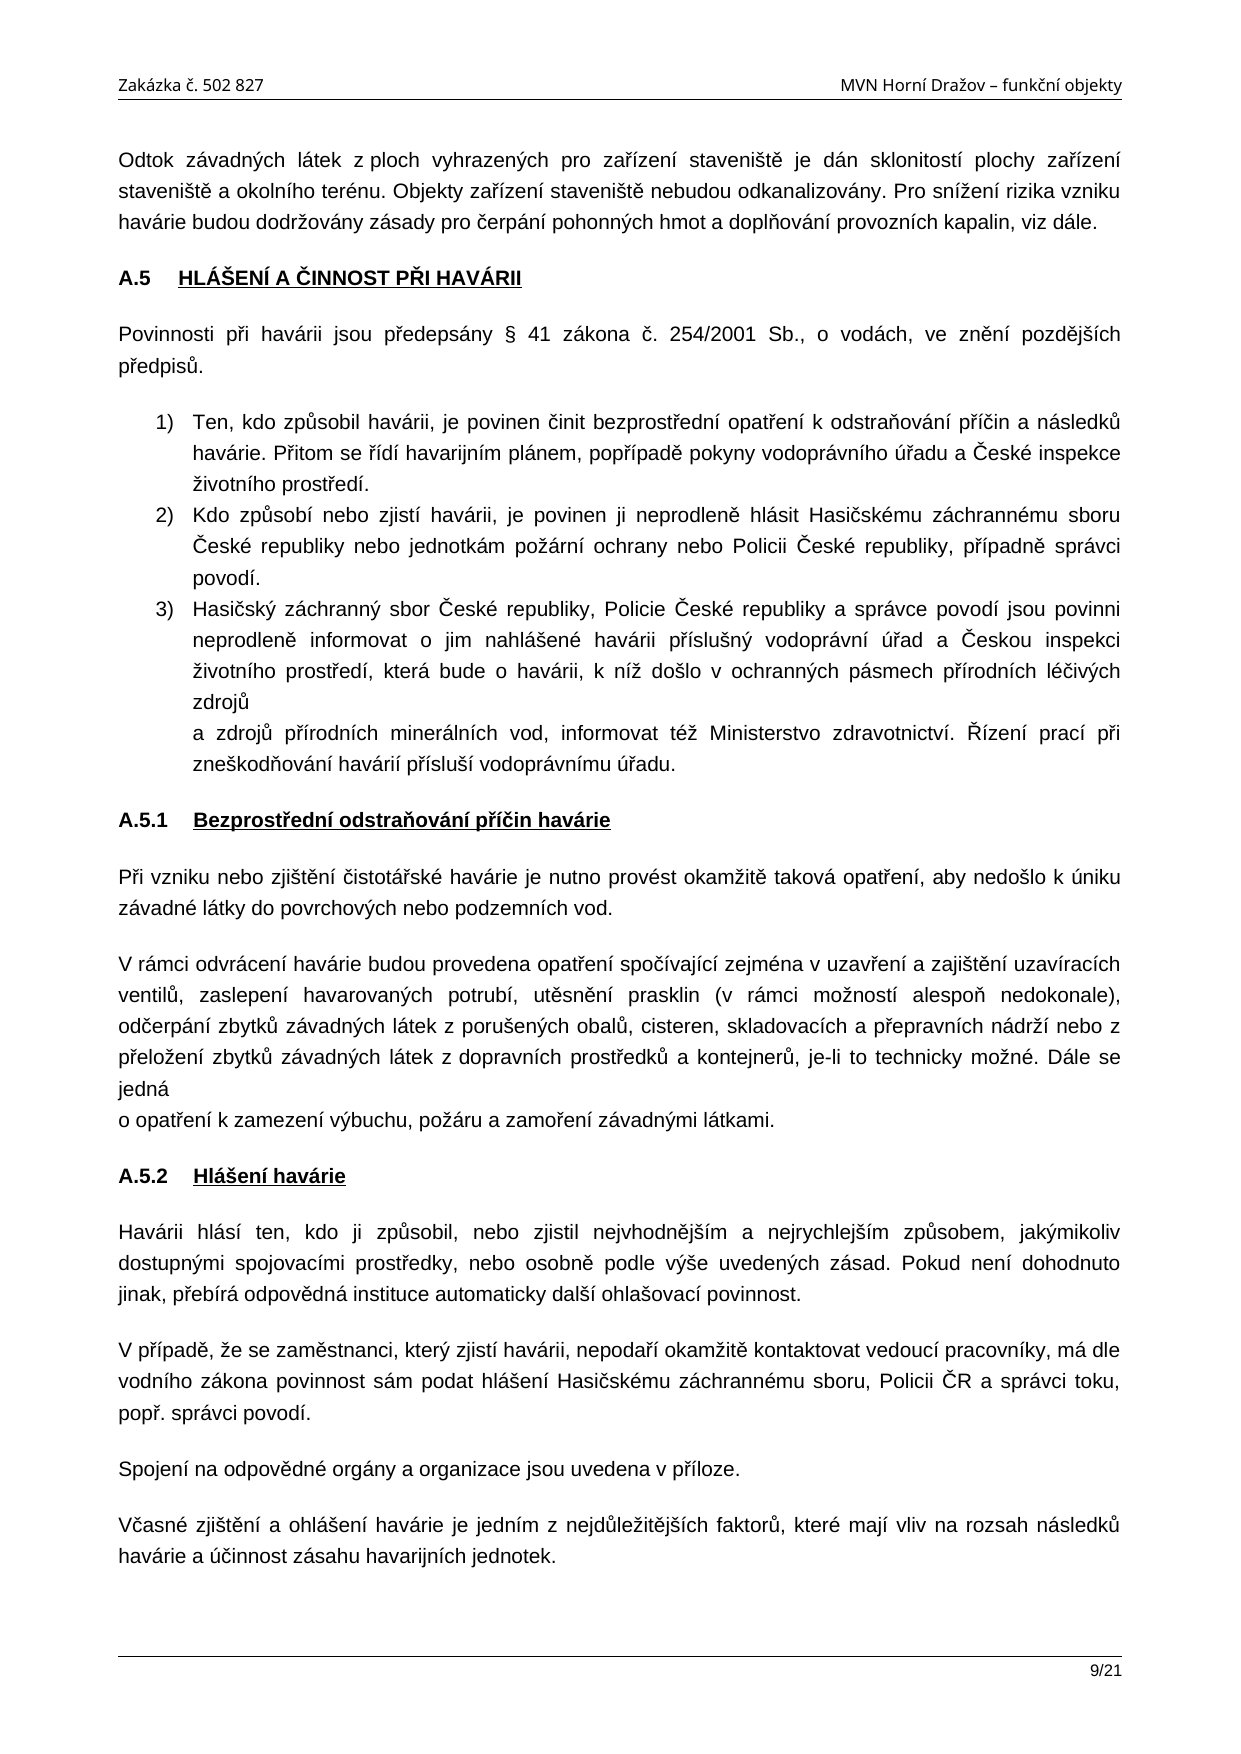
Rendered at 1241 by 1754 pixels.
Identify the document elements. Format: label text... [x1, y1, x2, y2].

subtitle Bezprostřední odstraňování příčin havárie [118, 808, 1122, 832]
list Kdo způsobí nebo zjistí havárii, je povinen ji neprodleně hlásit Hasičskému záchrannému sboru České republiky nebo jednotkám požární ochrany nebo Policii České republiky, případně správci povodí. [155, 503, 1122, 589]
list Ten, kdo způsobil havárii, je povinen činit bezprostřední opatření k odstraňování příčin a následků havárie. Přitom se řídí havarijním plánem, popřípadě pokyny vodoprávního úřadu a České inspekce životního prostředí. [155, 409, 1122, 496]
text Při vzniku nebo zjištění čistotářské havárie je nutno provést okamžitě taková opatření, aby nedošlo k úniku závadné látky do povrchových nebo podzemních vod. [118, 864, 1122, 919]
text V případě, že se zaměstnanci, který zjistí havárii, nepodaří okamžitě kontaktovat vedoucí pracovníky, má dle vodního zákona povinnost sám podat hlášení Hasičskému záchrannému sboru, Policii ČR a správci toku, popř. správci povodí. [118, 1338, 1122, 1424]
subtitle HLÁŠENÍ A ČINNOST PŘI HAVÁRII [118, 266, 1122, 290]
text Spojení na odpovědné orgány a organizace jsou uvedena v příloze. [118, 1457, 1122, 1481]
text Havárii hlásí ten, kdo ji způsobil, nebo zjistil nejvhodnějším a nejrychlejším způsobem, jakýmikoliv dostupnými spojovacími prostředky, nebo osobně podle výše uvedených zásad. Pokud není dohodnuto jinak, přebírá odpovědná instituce automaticky další ohlašovací povinnost. [118, 1220, 1122, 1306]
text V rámci odvrácení havárie budou provedena opatření spočívající zejména v uzavření a zajištění uzavíracích ventilů, zaslepení havarovaných potrubí, utěsnění prasklin (v rámci možností alespoň nedokonale), odčerpání zbytků závadných látek z porušených obalů, cisteren, skladovacích a přepravních nádrží nebo z přeložení zbytků závadných látek z dopravních prostředků a kontejnerů, je-li to technicky možné. Dále se jedná o opatření k zamezení výbuchu, požáru a zamoření závadnými látkami. [118, 952, 1122, 1131]
list Hasičský záchranný sbor České republiky, Policie České republiky a správce povodí jsou povinni neprodleně informovat o jim nahlášené havárii příslušný vodoprávní úřad a Českou inspekci životního prostředí, která bude o havárii, k níž došlo v ochranných pásmech přírodních léčivých zdrojů a zdrojů přírodních minerálních vod, informovat též Ministerstvo zdravotnictví. Řízení prací při zneškodňování havárií přísluší vodoprávnímu úřadu. [155, 596, 1122, 776]
text Povinnosti při havárii jsou předepsány § 41 zákona č. 254/2001 Sb., o vodách, ve znění pozdějších předpisů. [118, 322, 1122, 377]
text Odtok závadných látek z ploch vyhrazených pro zařízení staveniště je dán sklonitostí plochy zařízení staveniště a okolního terénu. Objekty zařízení staveniště nebudou odkanalizovány. Pro snížení rizika vzniku havárie budou dodržovány zásady pro čerpání pohonných hmot a doplňování provozních kapalin, viz dále. [118, 148, 1122, 234]
subtitle Hlášení havárie [118, 1164, 1122, 1188]
text Včasné zjištění a ohlášení havárie je jedním z nejdůležitějších faktorů, které mají vliv na rozsah následků havárie a účinnost zásahu havarijních jednotek. [118, 1513, 1122, 1568]
